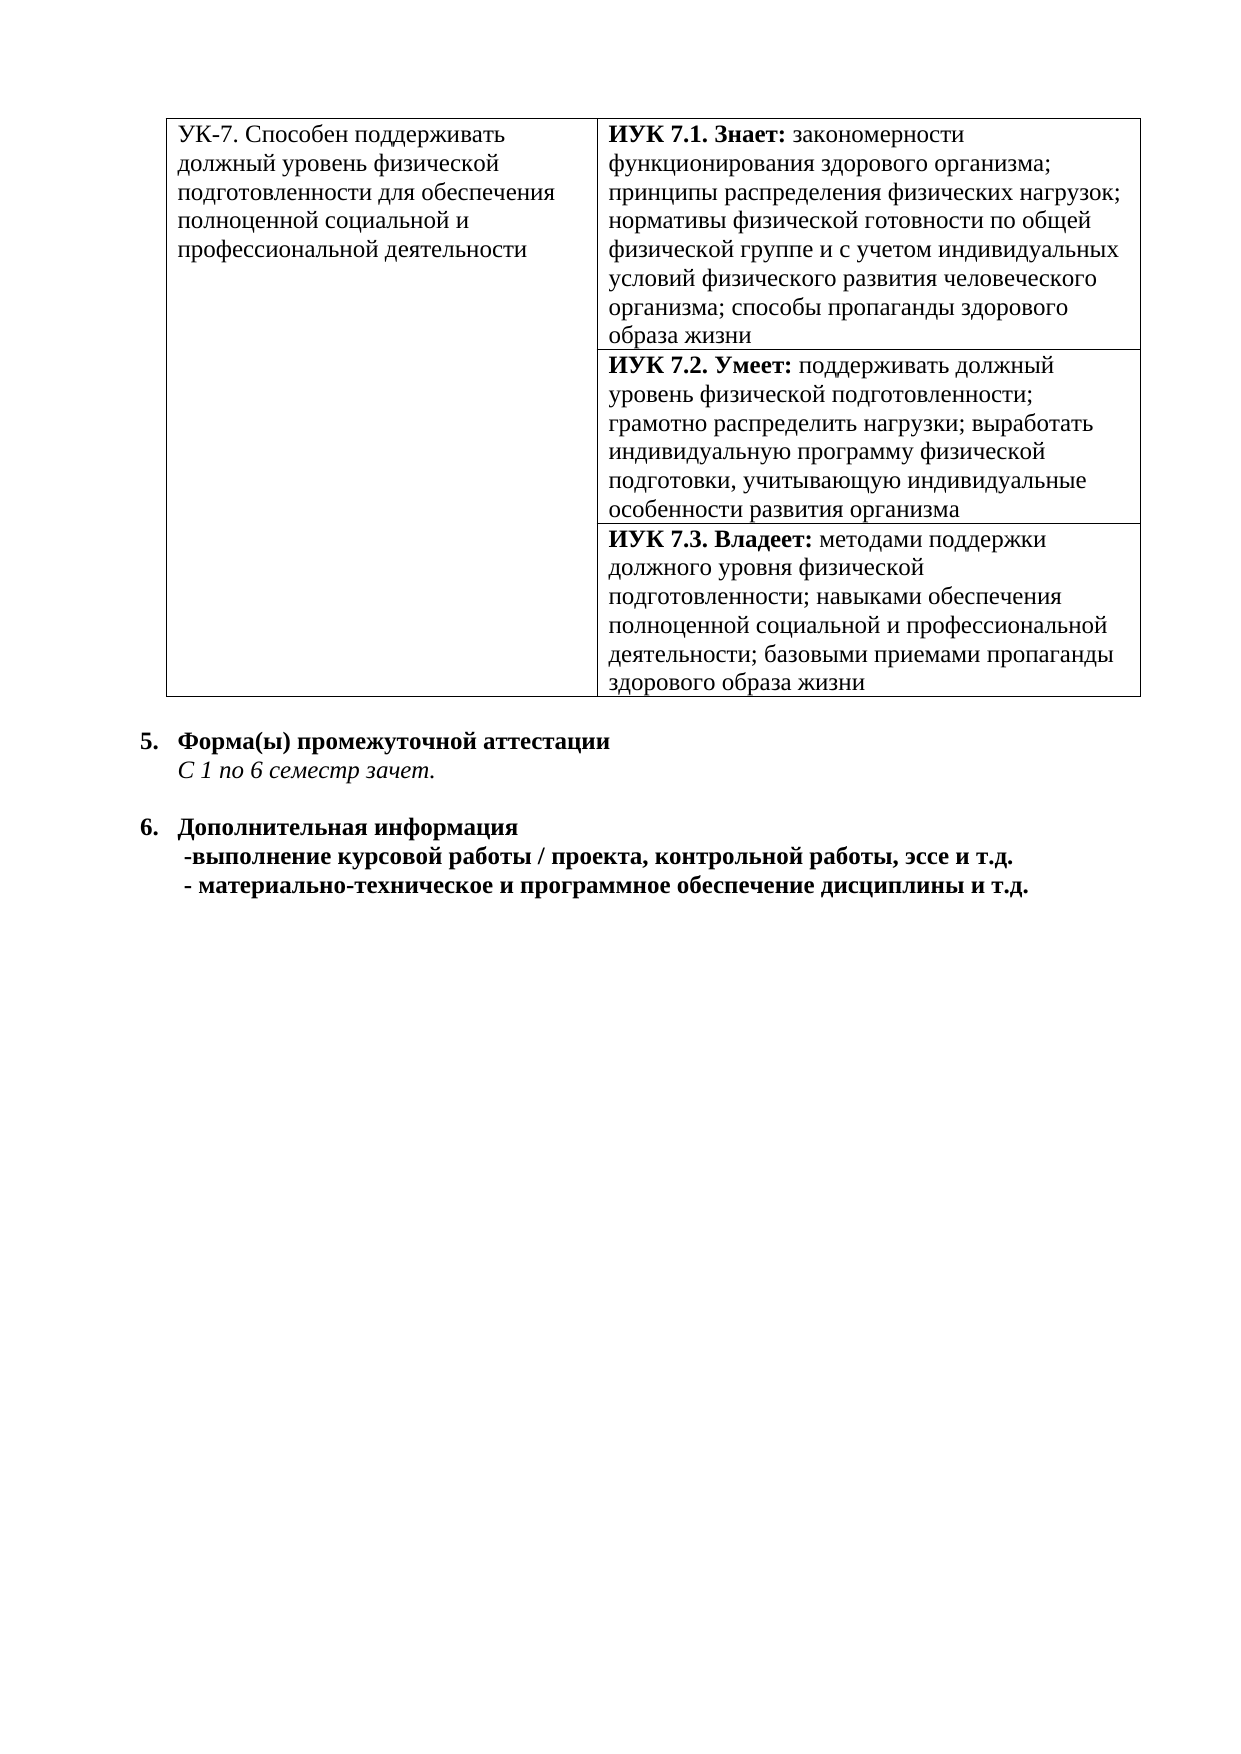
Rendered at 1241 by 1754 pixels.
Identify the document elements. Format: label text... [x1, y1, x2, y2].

table_cell ИУК 7.1. Знает: закономерности функционирования здорового организма; принципы распределения физических нагрузок; нормативы физической готовности по общей физической группе и с учетом индивидуальных условий физического развития человеческого организма; способы пропаганды здорового образа жизни [598, 119, 1140, 349]
text -выполнение курсовой работы / проекта, контрольной работы, эссе и т.д. [177, 841, 1152, 870]
table_cell ИУК 7.2. Умеет: поддерживать должный уровень физической подготовленности; грамотно распределить нагрузки; выработать индивидуальную программу физической подготовки, учитывающую индивидуальные особенности развития организма [598, 350, 1140, 523]
table_cell ИУК 7.3. Владеет: методами поддержки должного уровня физической подготовленности; навыками обеспечения полноценной социальной и профессиональной деятельности; базовыми приемами пропаганды здорового образа жизни [598, 524, 1140, 696]
list С 1 по 6 семестр зачет. [177, 755, 1152, 783]
list Дополнительная информация [140, 812, 1152, 841]
list Форма(ы) промежуточной аттестации [140, 726, 1152, 755]
text - материально-техническое и программное обеспечение дисциплины и т.д. [177, 870, 1152, 898]
table_cell УК-7. Способен поддерживать должный уровень физической подготовленности для обеспечения полноценной социальной и профессиональной деятельности [167, 119, 597, 696]
